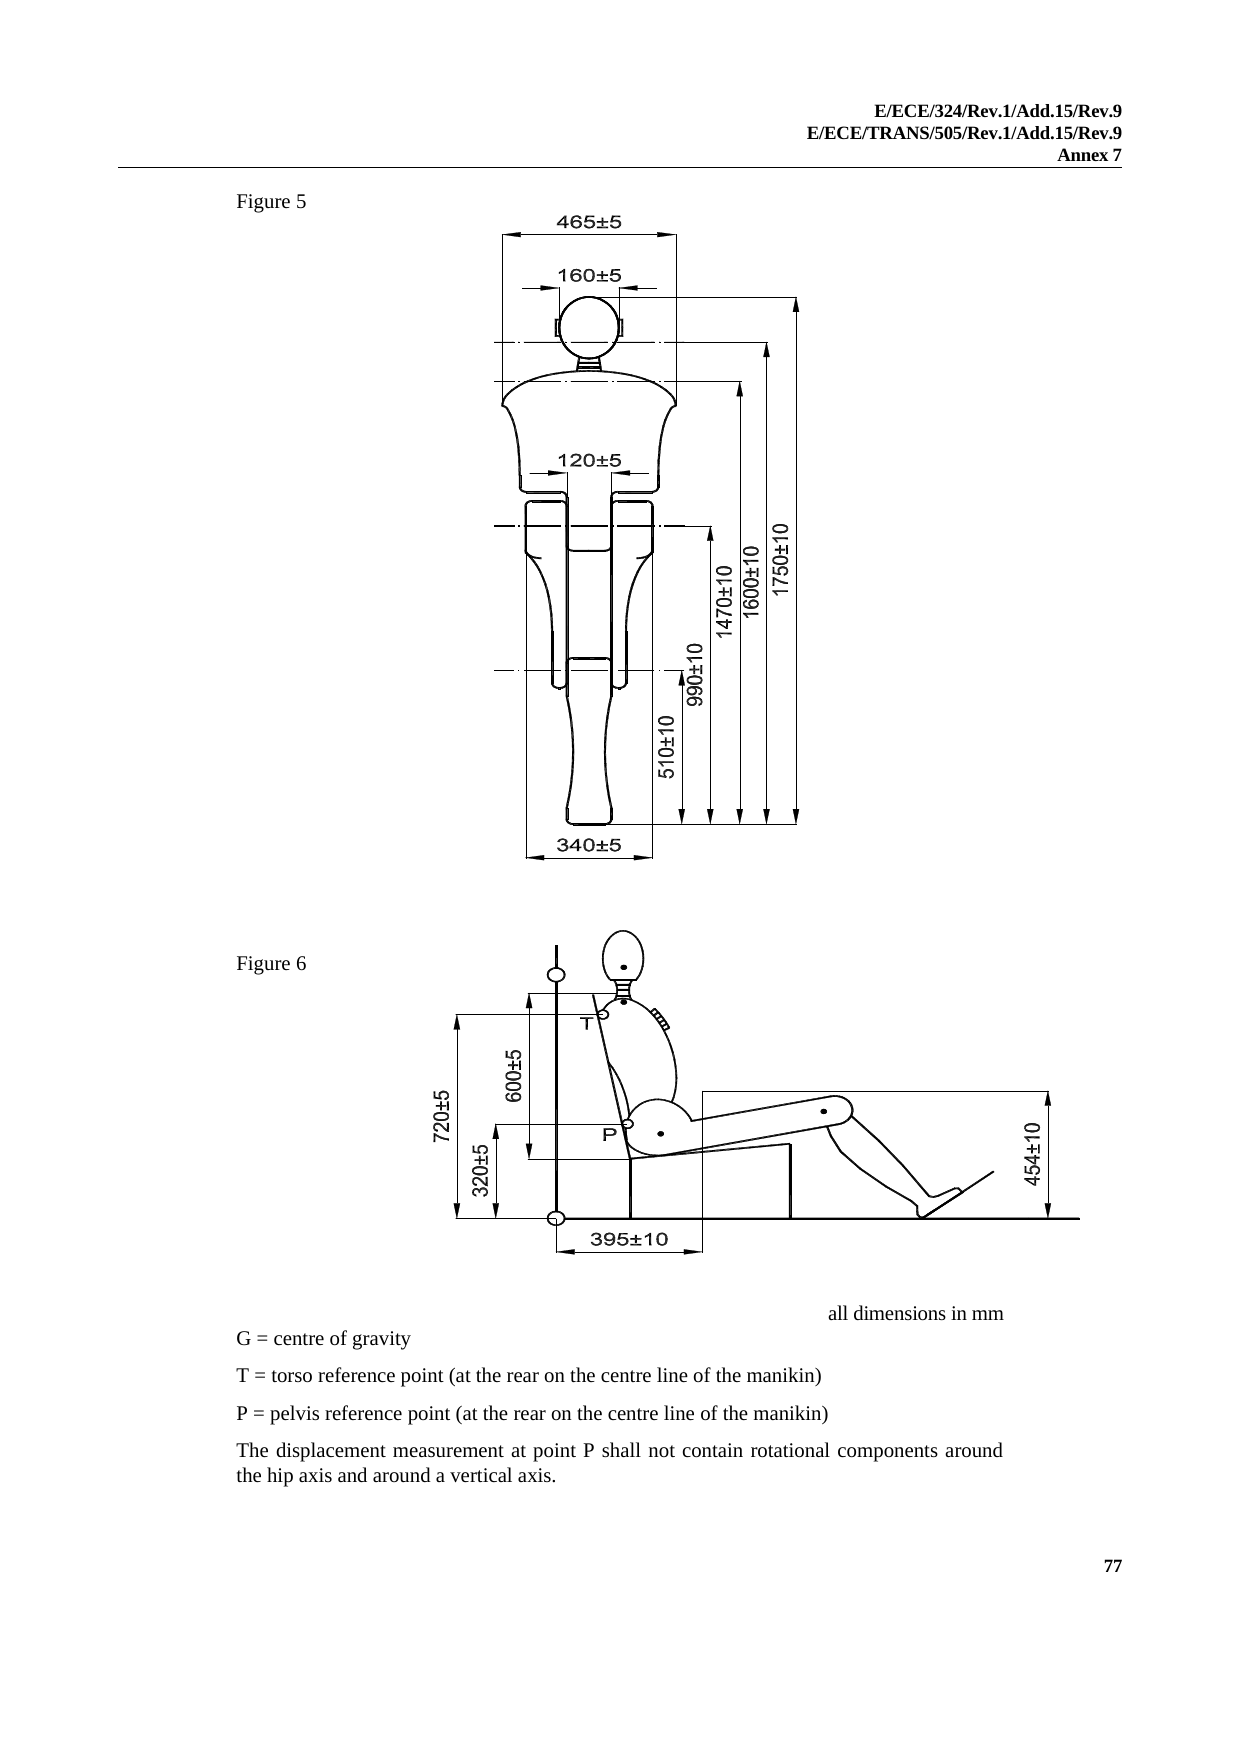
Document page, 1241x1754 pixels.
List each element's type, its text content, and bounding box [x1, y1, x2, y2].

text T = torso reference point (at the rear on the centre line of the manikin) [236, 1362, 1004, 1387]
text P = pelvis reference point (at the rear on the centre line of the manikin) [236, 1400, 1004, 1425]
subtitle Figure 6 [177, 951, 344, 975]
text G = centre of gravity [236, 1325, 1004, 1350]
text all dimensions in mm [236, 1300, 1004, 1325]
subtitle Figure 5 [177, 189, 1122, 213]
text The displacement measurement at point P shall not contain rotational components around the hip axis and around a vertical axis. [236, 1437, 1004, 1487]
